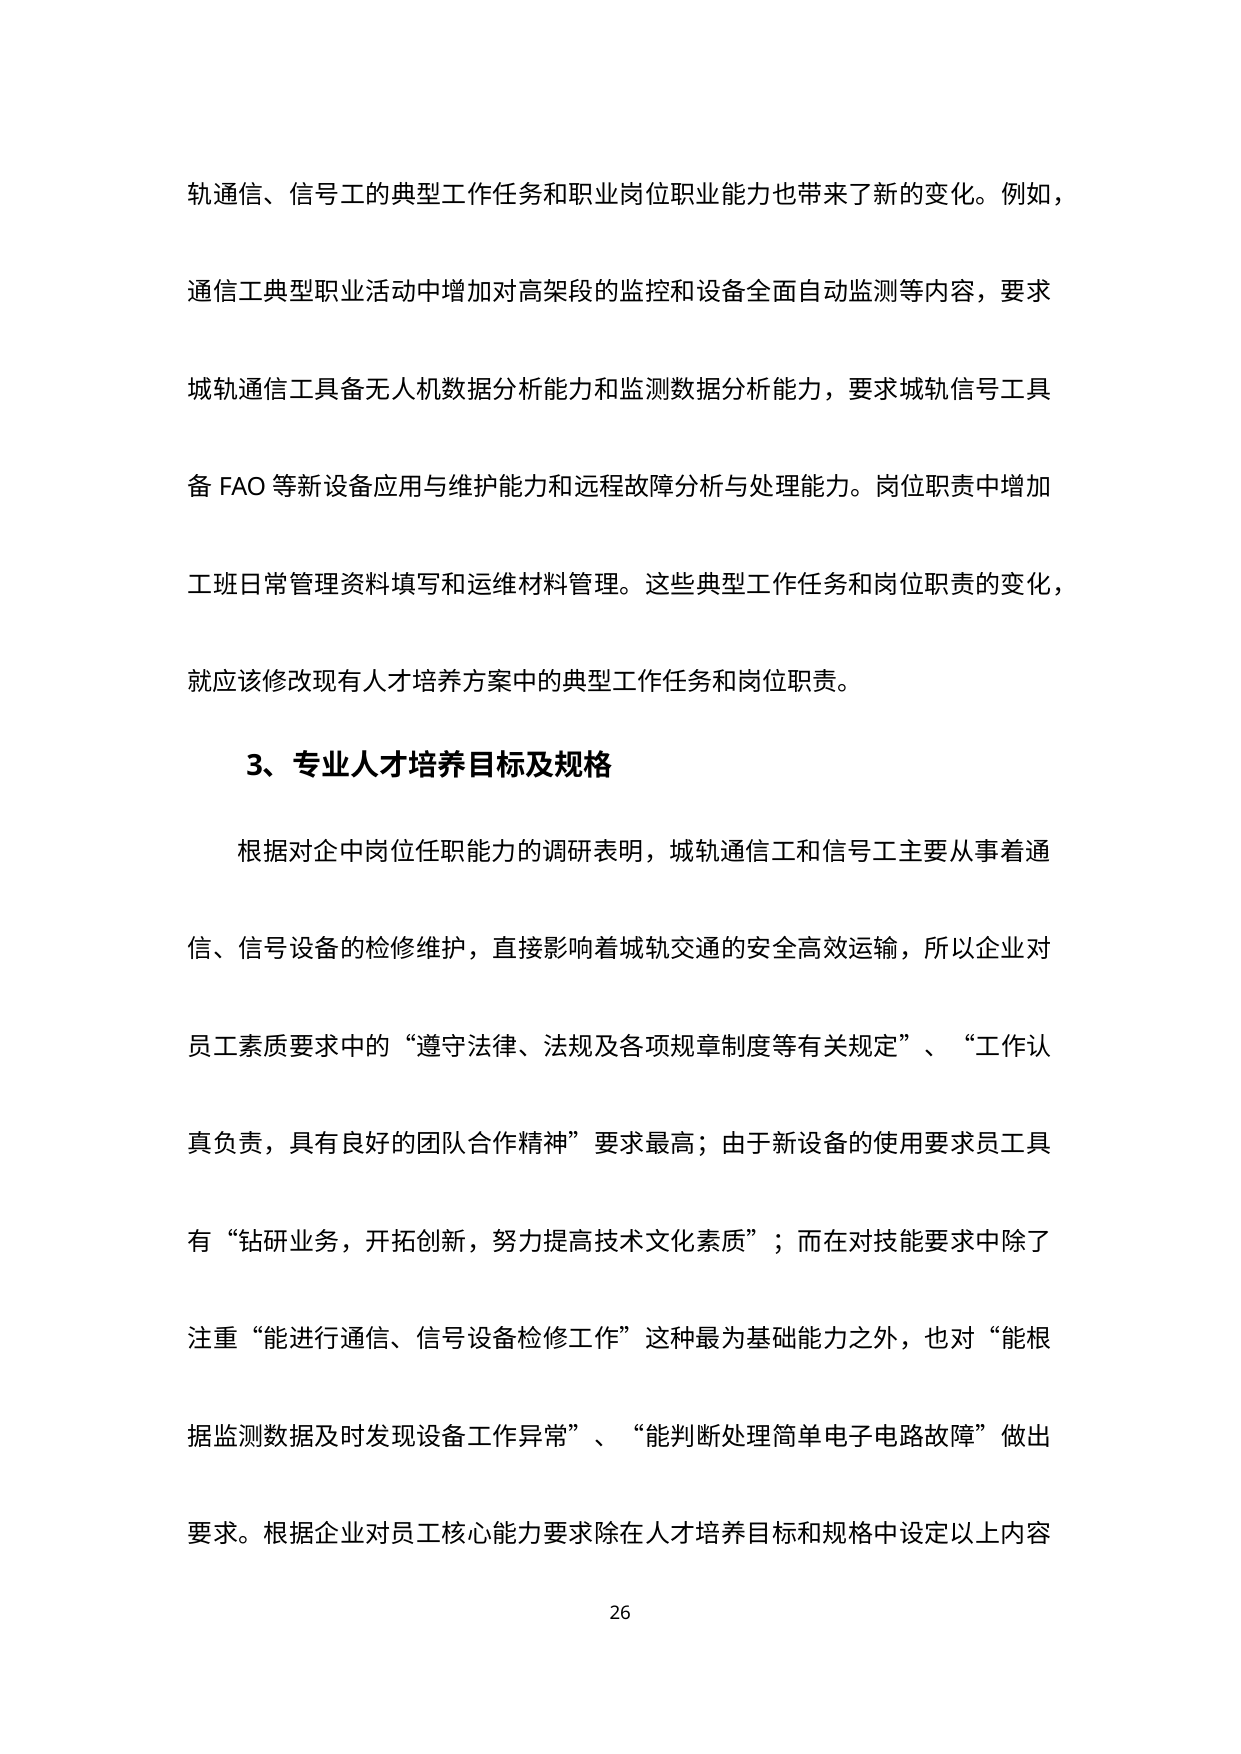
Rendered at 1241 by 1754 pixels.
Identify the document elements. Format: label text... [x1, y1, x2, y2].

text 3、专业人才培养目标及规格 [187, 730, 1053, 795]
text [187, 160, 1053, 712]
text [187, 817, 1053, 1564]
